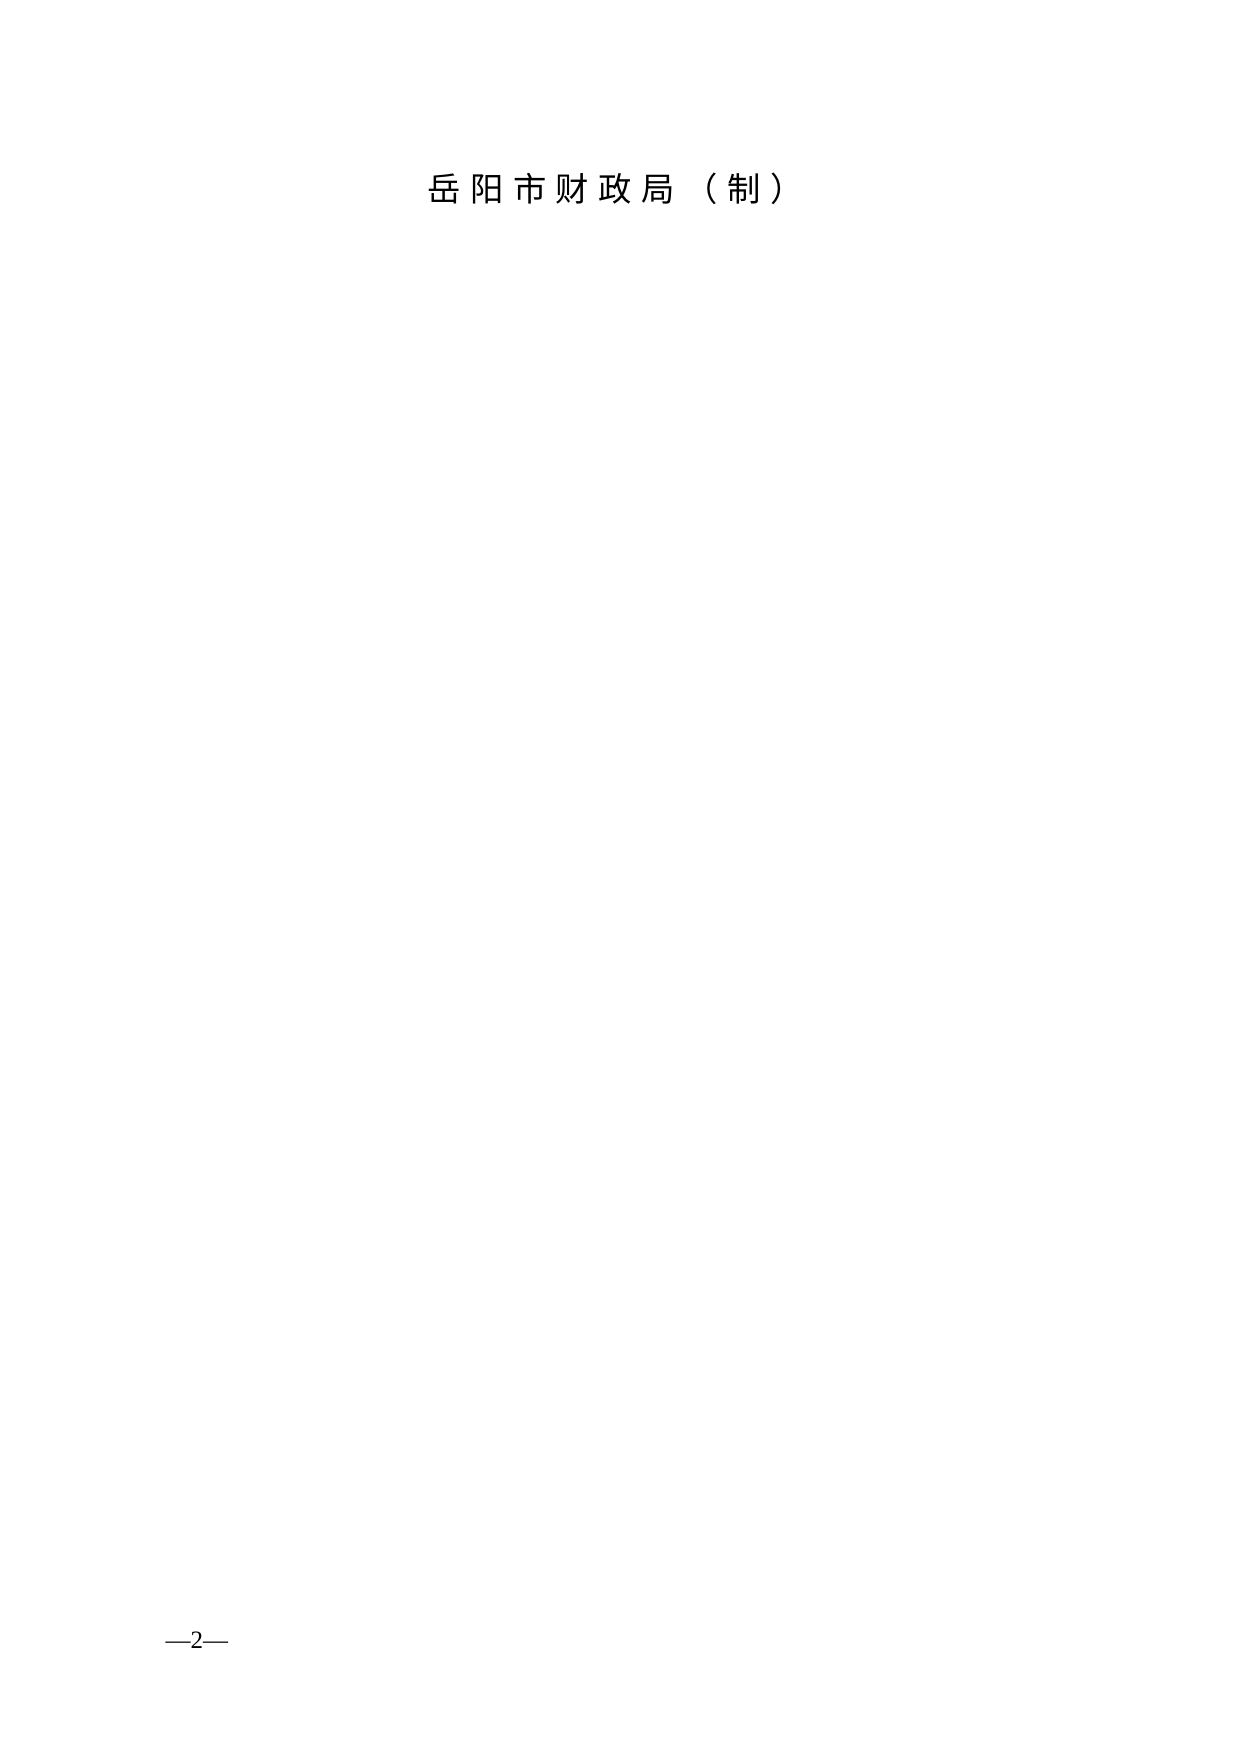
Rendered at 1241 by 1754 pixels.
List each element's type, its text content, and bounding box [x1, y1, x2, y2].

text 岳阳市财政局（制） [169, 156, 1071, 218]
